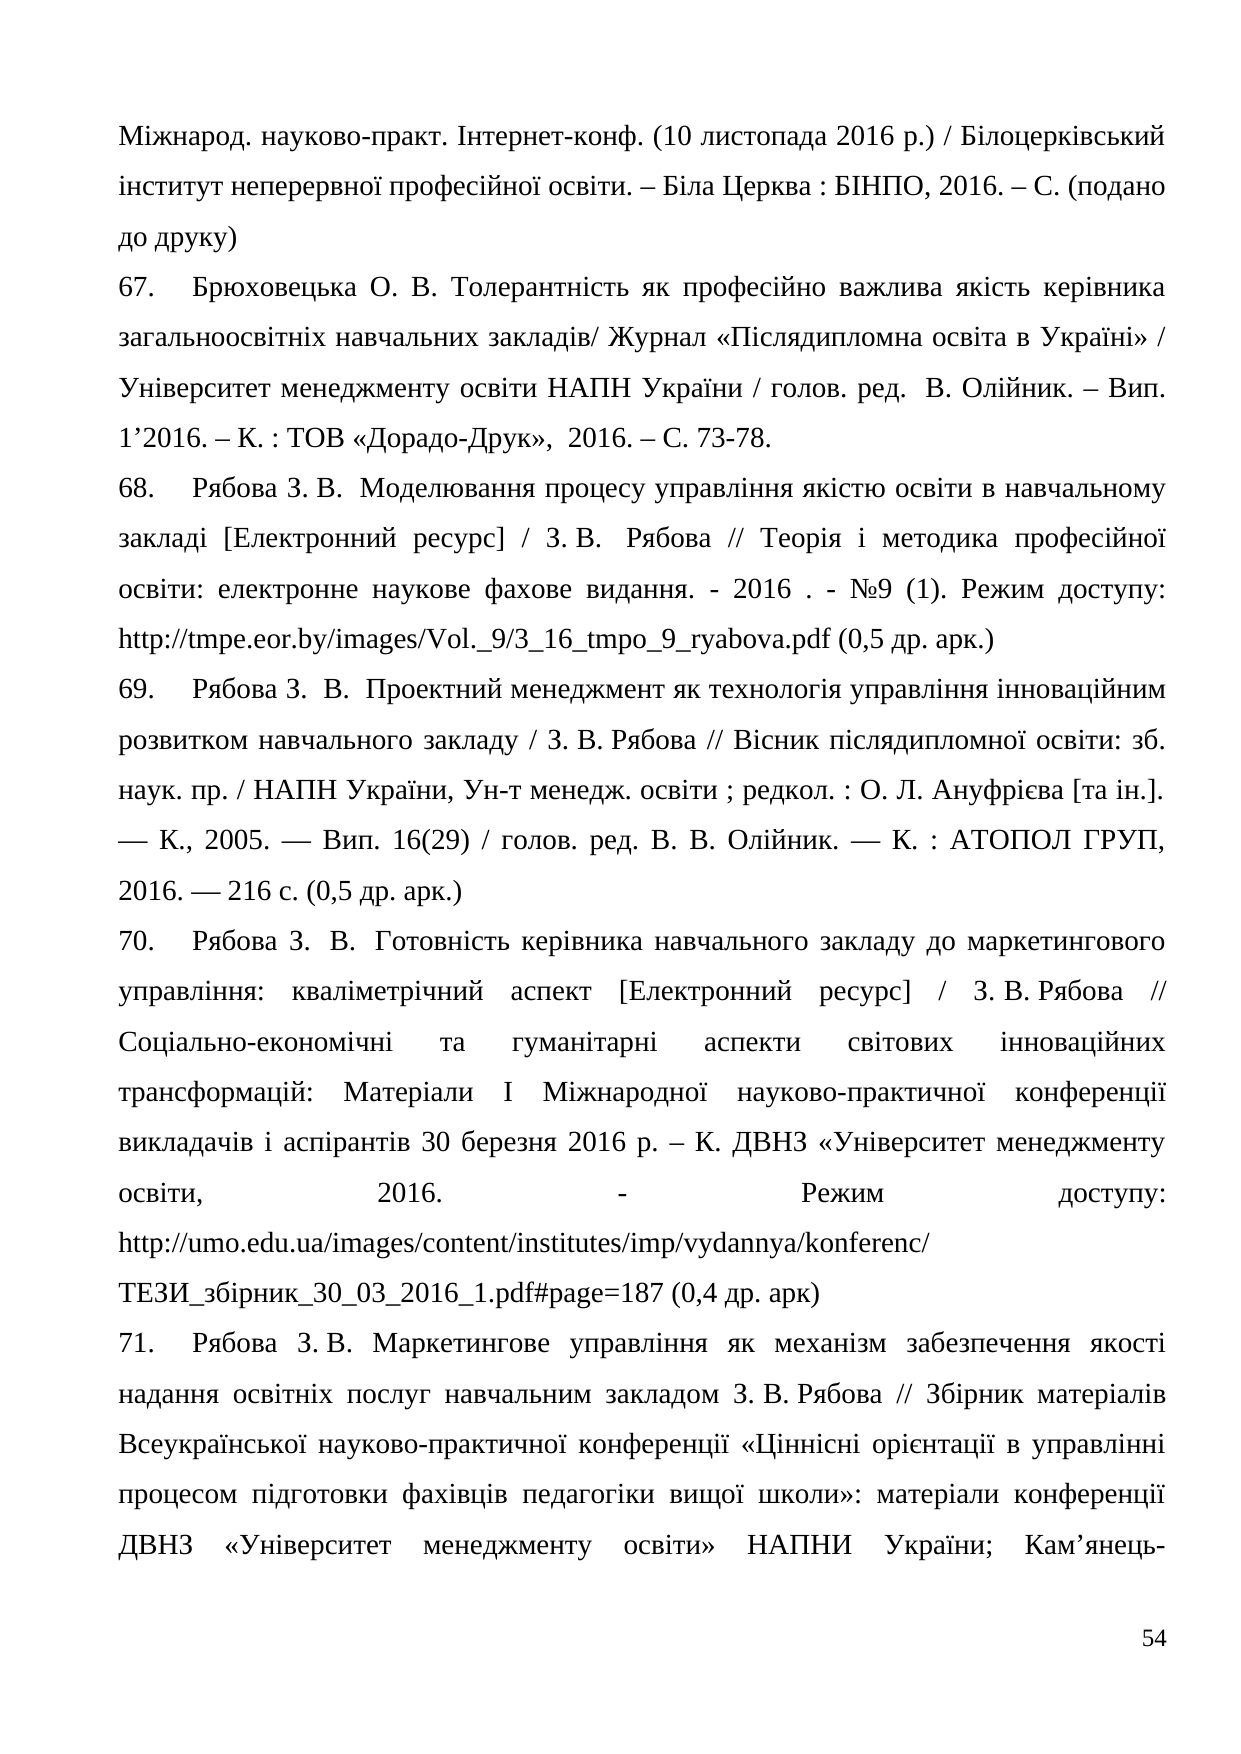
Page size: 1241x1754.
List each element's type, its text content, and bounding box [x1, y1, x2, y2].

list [118, 118, 1167, 252]
list Рябова З. В. Моделювання процесу управління якістю освіти в навчальному закладі [Електронний ресурс] / З. В. Рябова // Теорія і методика професійної освіти: електронне наукове фахове видання. - 2016 . - №9 (1). Режим доступу: http://tmpe.eor.by/images/Vol._9/3_16_tmpo_9_ryabova.pdf (0,5 др. арк.) [118, 470, 1167, 655]
list Брюховецька О. В. Толерантність як професійно важлива якість керівника загальноосвітніх навчальних закладів/ Журнал «Післядипломна освіта в Україні» / Університет менеджменту освіти НАПН України / голов. ред. В. Олійник. – Вип. 1’2016. – К. : ТОВ «Дорадо-Друк», 2016. – С. 73-78. [118, 269, 1167, 453]
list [118, 1326, 1167, 1560]
list Рябова З. В. Готовність керівника навчального закладу до маркетингового управління: кваліметрічний аспект [Електронний ресурс] / З. В. Рябова // Соціально-економічні та гуманітарні аспекти світових інноваційних трансформацій: Матеріали І Міжнародної науково-практичної конференції викладачів і аспірантів 30 березня 2016 р. – К. ДВНЗ «Університет менеджменту освіти, 2016. - Режим доступу: http://umo.edu.ua/images/content/institutes/imp/vydannya/konferenc/ТЕЗИ_збірник_30_03_2016_1.pdf#page=187 (0,4 др. арк) [118, 923, 1167, 1309]
list Рябова З. В. Проектний менеджмент як технологія управління інноваційним розвитком навчального закладу / З. В. Рябова // Вісник післядипломної освіти: зб. наук. пр. / НАПН України, Ун-т менедж. освіти ; редкол. : О. Л. Ануфрієва [та ін.]. — К., 2005. — Вип. 16(29) / голов. ред. В. В. Олійник. — К. : АТОПОЛ ГРУП, 2016. — 216 с. (0,5 др. арк.) [118, 672, 1167, 906]
